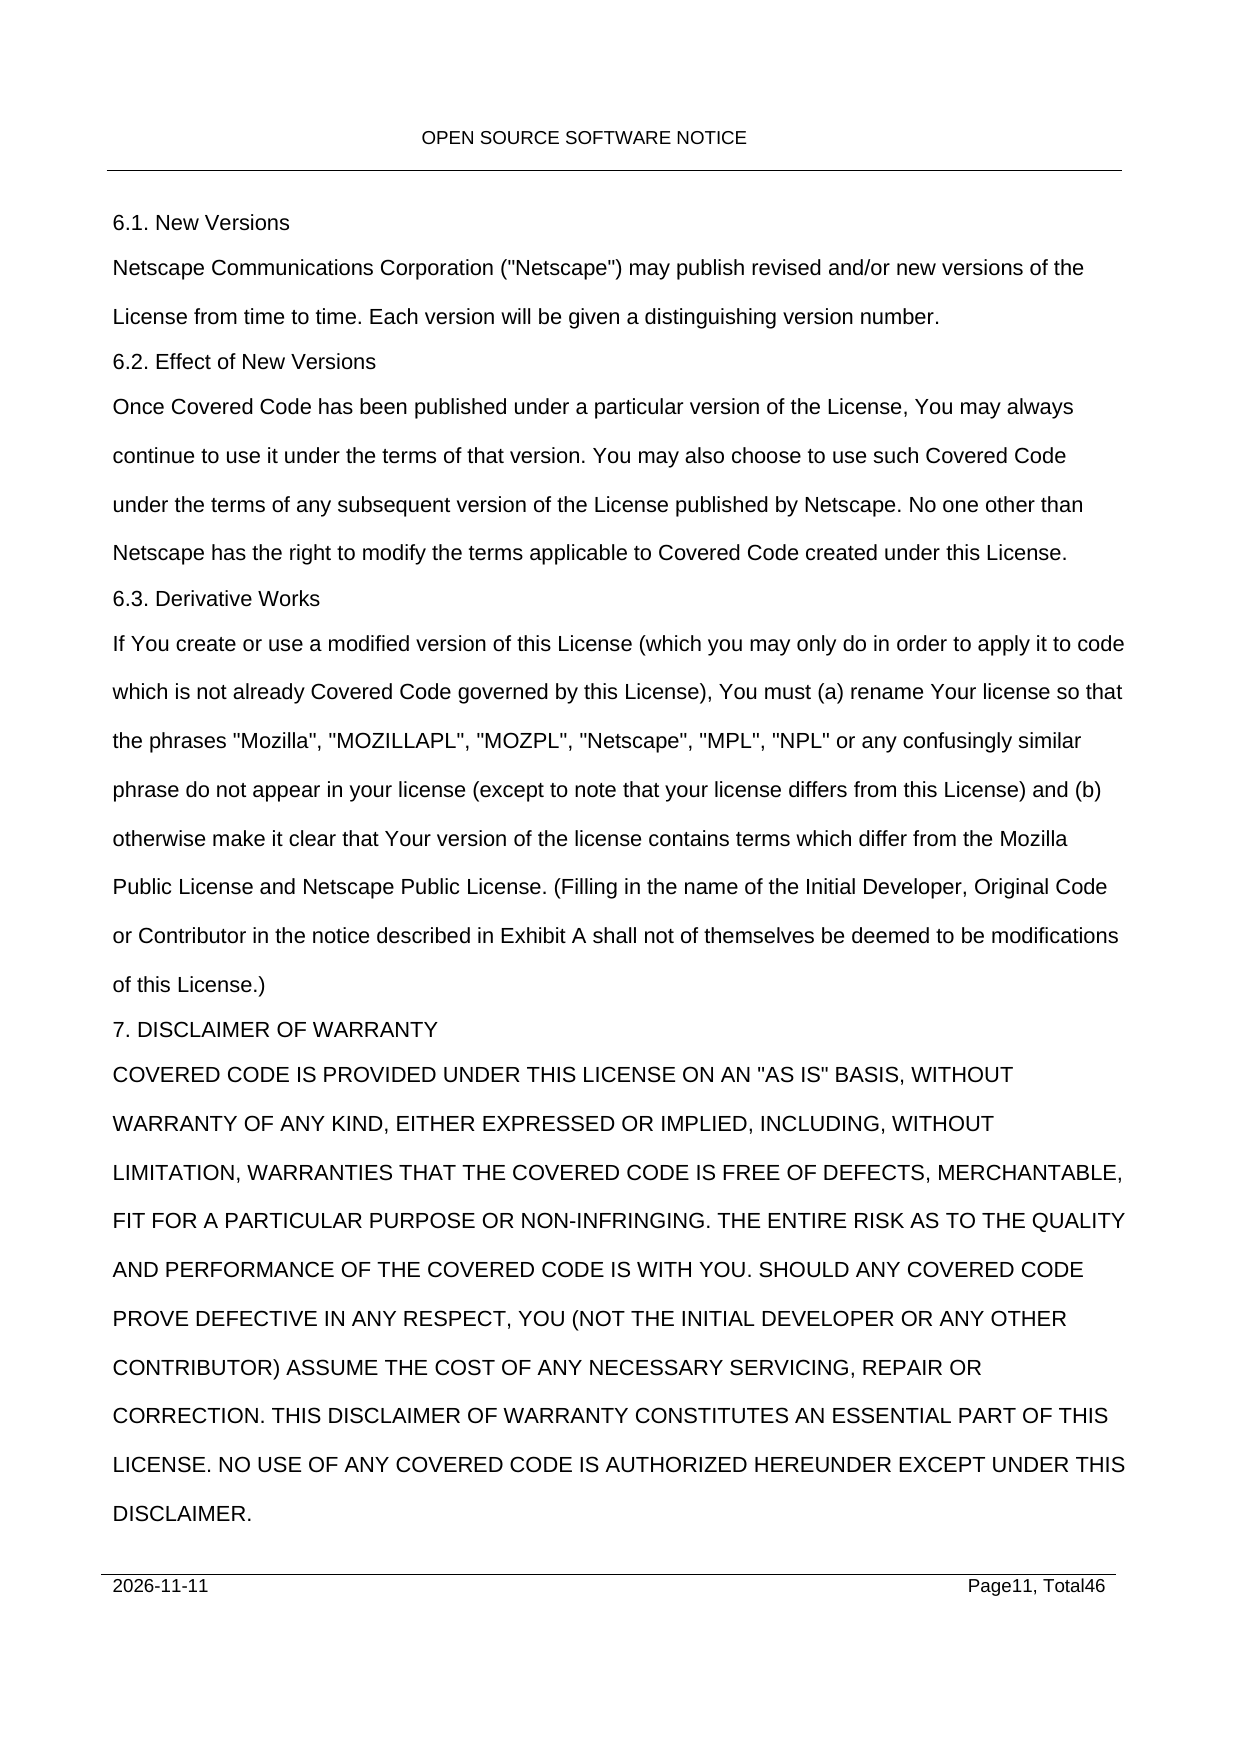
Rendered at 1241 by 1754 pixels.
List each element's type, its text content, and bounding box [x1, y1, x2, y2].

text Netscape Communications Corporation ("Netscape") may publish revised and/or new versions of the License from time to time. Each version will be given a distinguishing version number. [112, 251, 1128, 333]
text 6.1. New Versions [112, 206, 1128, 239]
text 6.3. Derivative Works [112, 582, 1128, 614]
text 6.2. Effect of New Versions [112, 345, 1128, 378]
text Once Covered Code has been published under a particular version of the License, You may always continue to use it under the terms of that version. You may also choose to use such Covered Code under the terms of any subsequent version of the License published by Netscape. No one other than Netscape has the right to modify the terms applicable to Covered Code created under this License. [112, 390, 1128, 569]
text If You create or use a modified version of this License (which you may only do in order to apply it to code which is not already Covered Code governed by this License), You must (a) rename Your license so that the phrases "Mozilla", "MOZILLAPL", "MOZPL", "Netscape", "MPL", "NPL" or any confusingly similar phrase do not appear in your license (except to note that your license differs from this License) and (b) otherwise make it clear that Your version of the license contains terms which differ from the Mozilla Public License and Netscape Public License. (Filling in the name of the Initial Developer, Original Code or Contributor in the notice described in Exhibit A shall not of themselves be deemed to be modifications of this License.) [112, 627, 1128, 1001]
text COVERED CODE IS PROVIDED UNDER THIS LICENSE ON AN "AS IS" BASIS, WITHOUT WARRANTY OF ANY KIND, EITHER EXPRESSED OR IMPLIED, INCLUDING, WITHOUT LIMITATION, WARRANTIES THAT THE COVERED CODE IS FREE OF DEFECTS, MERCHANTABLE, FIT FOR A PARTICULAR PURPOSE OR NON-INFRINGING. THE ENTIRE RISK AS TO THE QUALITY AND PERFORMANCE OF THE COVERED CODE IS WITH YOU. SHOULD ANY COVERED CODE PROVE DEFECTIVE IN ANY RESPECT, YOU (NOT THE INITIAL DEVELOPER OR ANY OTHER CONTRIBUTOR) ASSUME THE COST OF ANY NECESSARY SERVICING, REPAIR OR CORRECTION. THIS DISCLAIMER OF WARRANTY CONSTITUTES AN ESSENTIAL PART OF THIS LICENSE. NO USE OF ANY COVERED CODE IS AUTHORIZED HEREUNDER EXCEPT UNDER THIS DISCLAIMER. [112, 1058, 1128, 1529]
text 7. DISCLAIMER OF WARRANTY [112, 1013, 1128, 1046]
